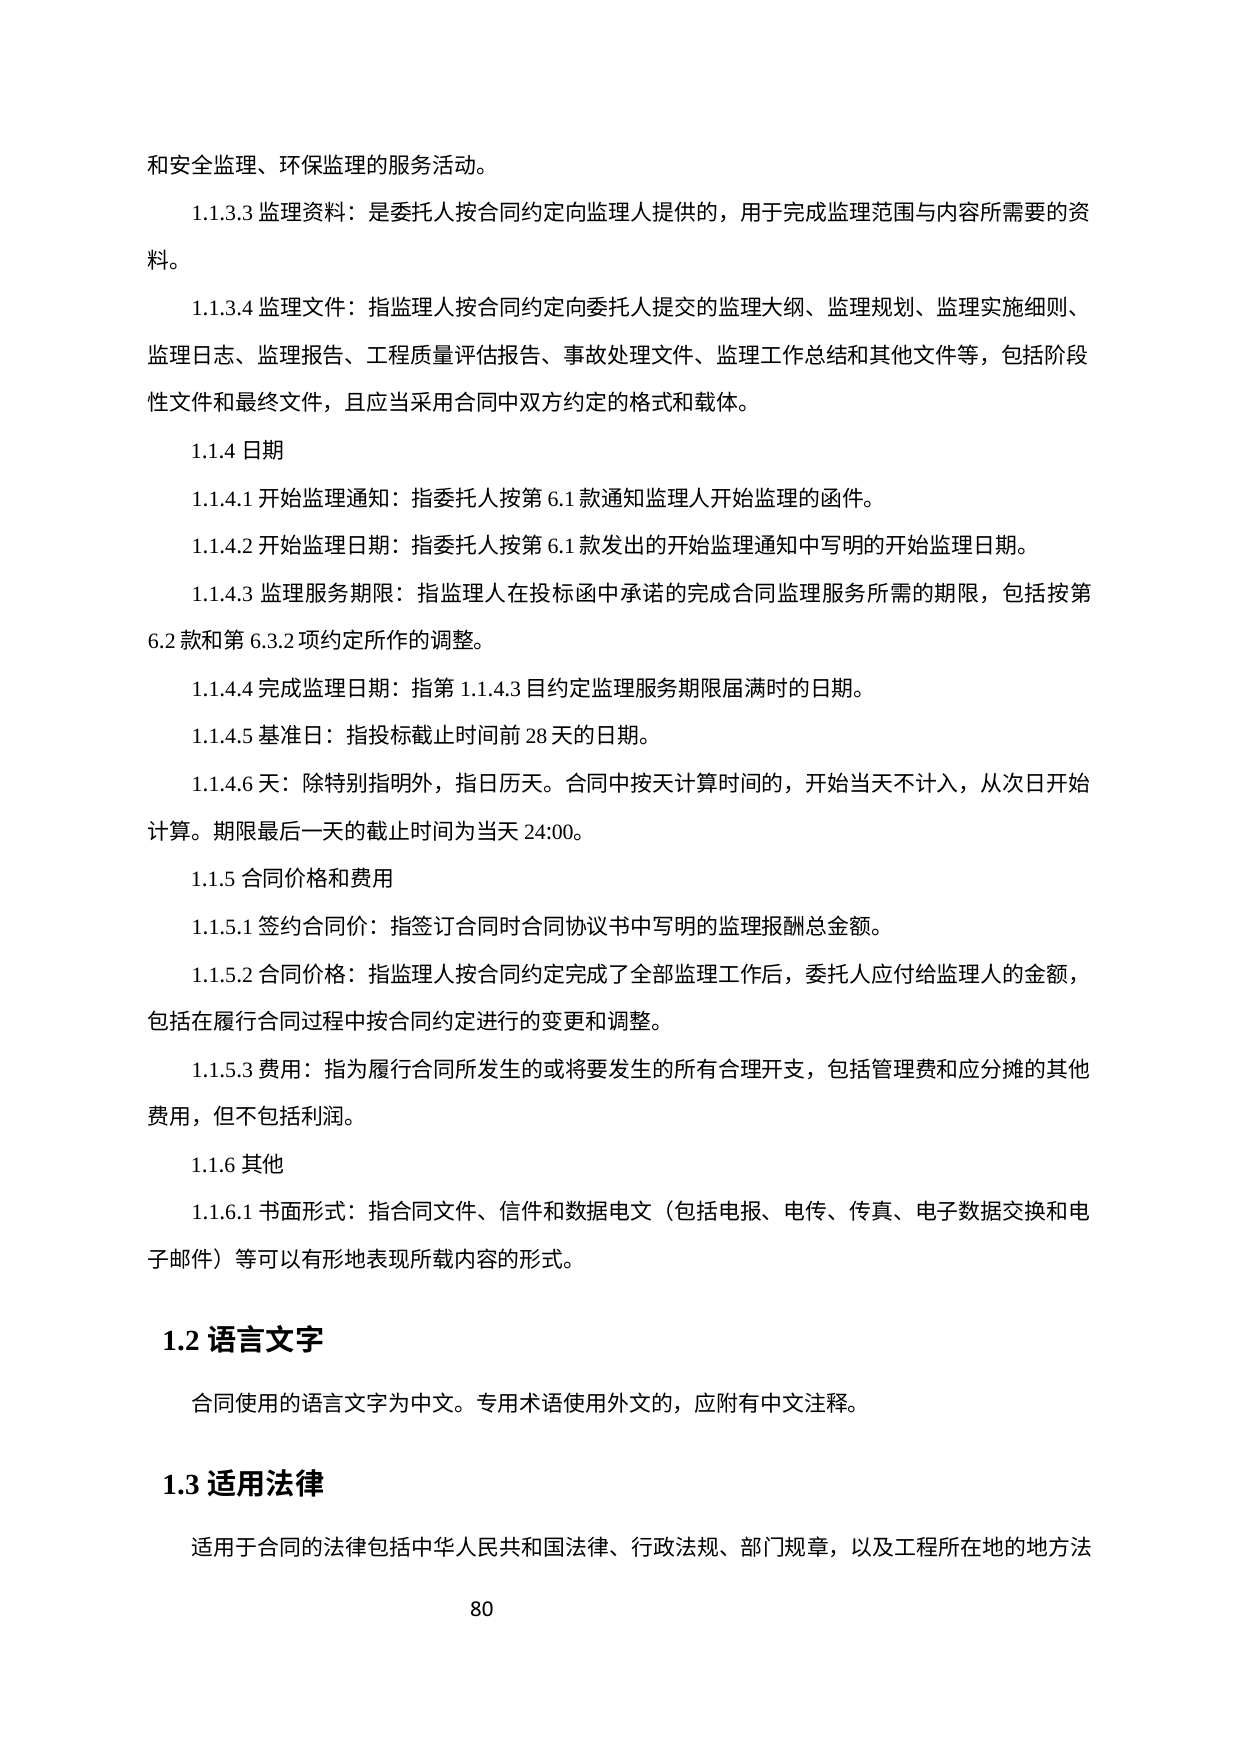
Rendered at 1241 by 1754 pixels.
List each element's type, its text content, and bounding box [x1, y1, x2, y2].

text 1.1.5.3 费用：指为履行合同所发生的或将要发生的所有合理开支，包括管理费和应分摊的其他费用，但不包括利润。 [148, 1052, 1092, 1131]
text 1.1.4 日期 [148, 433, 1092, 465]
text 1.1.5.2 合同价格：指监理人按合同约定完成了全部监理工作后，委托人应付给监理人的金额，包括在履行合同过程中按合同约定进行的变更和调整。 [148, 957, 1092, 1036]
text 1.1.4.2 开始监理日期：指委托人按第6.1款发出的开始监理通知中写明的开始监理日期。 [148, 528, 1092, 560]
text 1.1.4.3 监理服务期限：指监理人在投标函中承诺的完成合同监理服务所需的期限，包括按第6.2款和第6.3.2项约定所作的调整。 [148, 576, 1092, 655]
text 1.1.6.1 书面形式：指合同文件、信件和数据电文（包括电报、电传、传真、电子数据交换和电子邮件）等可以有形地表现所载内容的形式。 [148, 1194, 1092, 1274]
text 1.1.5.1 签约合同价：指签订合同时合同协议书中写明的监理报酬总金额。 [148, 909, 1092, 941]
text 1.1.6 其他 [148, 1147, 1092, 1178]
text 1.1.4.1 开始监理通知：指委托人按第6.1款通知监理人开始监理的函件。 [148, 481, 1092, 512]
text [148, 148, 1092, 179]
text 1.1.3.4 监理文件：指监理人按合同约定向委托人提交的监理大纲、监理规划、监理实施细则、监理日志、监理报告、工程质量评估报告、事故处理文件、监理工作总结和其他文件等，包括阶段性文件和最终文件，且应当采用合同中双方约定的格式和载体。 [148, 290, 1092, 417]
text 1.1.4.6 天：除特别指明外，指日历天。合同中按天计算时间的，开始当天不计入，从次日开始计算。期限最后一天的截止时间为当天24:00。 [148, 766, 1092, 846]
subtitle 1.2 语言文字 [148, 1317, 1092, 1359]
text 1.1.4.4 完成监理日期：指第1.1.4.3目约定监理服务期限届满时的日期。 [148, 671, 1092, 703]
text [148, 1530, 1092, 1562]
text 1.1.5 合同价格和费用 [148, 861, 1092, 893]
text 1.1.3.3 监理资料：是委托人按合同约定向监理人提供的，用于完成监理范围与内容所需要的资料。 [148, 195, 1092, 274]
text 合同使用的语言文字为中文。专用术语使用外文的，应附有中文注释。 [148, 1386, 1092, 1418]
text 1.1.4.5 基准日：指投标截止时间前28天的日期。 [148, 718, 1092, 750]
subtitle 1.3 适用法律 [148, 1461, 1092, 1503]
